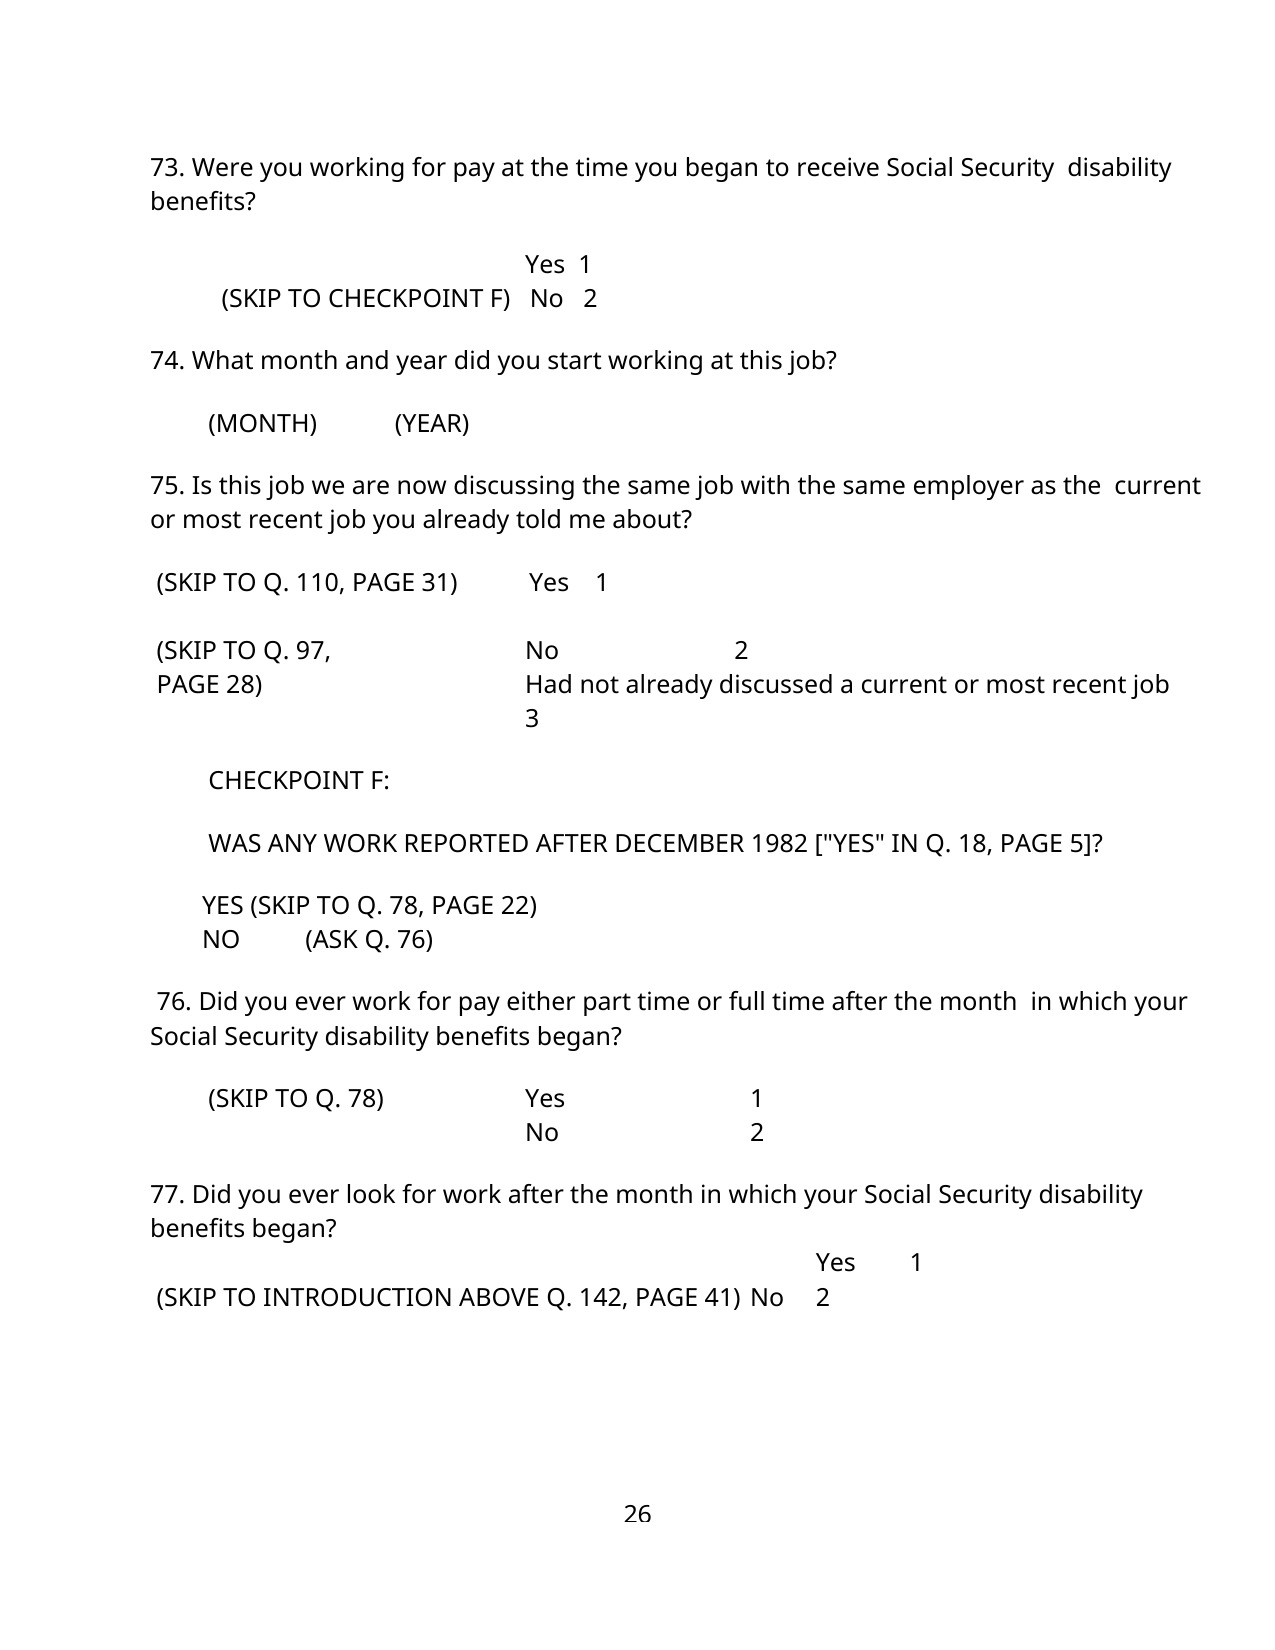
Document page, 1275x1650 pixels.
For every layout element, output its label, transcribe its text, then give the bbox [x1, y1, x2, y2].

text Yes 1 [150, 1245, 1209, 1279]
text (SKIP TO Q. 110, PAGE 31) Yes 1 [150, 564, 1209, 598]
text 74. What month and year did you start working at this job? [150, 343, 1209, 377]
text 73. Were you working for pay at the time you began to receive Social Security disability benefits? [150, 150, 1209, 218]
text (SKIP TO Q. 78) Yes 1 [150, 1081, 1209, 1114]
text CHECKPOINT F: [150, 763, 1209, 797]
text PAGE 28) Had not already discussed a current or most recent job 3 [150, 666, 1209, 734]
text (SKIP TO Q. 97, No 2 [150, 632, 1209, 666]
text 77. Did you ever look for work after the month in which your Social Security disability benefits began? [150, 1177, 1209, 1245]
text (MONTH) (YEAR) [150, 405, 1209, 439]
text 75. Is this job we are now discussing the same job with the same employer as the current or most recent job you already told me about? [150, 468, 1209, 536]
text 76. Did you ever work for pay either part time or full time after the month in which your Social Security disability benefits began? [150, 984, 1209, 1052]
text WAS ANY WORK REPORTED AFTER DECEMBER 1982 ["YES" IN Q. 18, PAGE 5]? [150, 825, 1209, 859]
text (SKIP TO CHECKPOINT F) No 2 [150, 281, 1209, 314]
text Yes 1 [150, 246, 1209, 281]
text NO (ASK Q. 76) [150, 922, 1209, 956]
text (SKIP TO INTRODUCTION ABOVE Q. 142, PAGE 41) No 2 [150, 1279, 1209, 1313]
text No 2 [150, 1114, 1209, 1149]
text YES (SKIP TO Q. 78, PAGE 22) [150, 888, 1209, 922]
